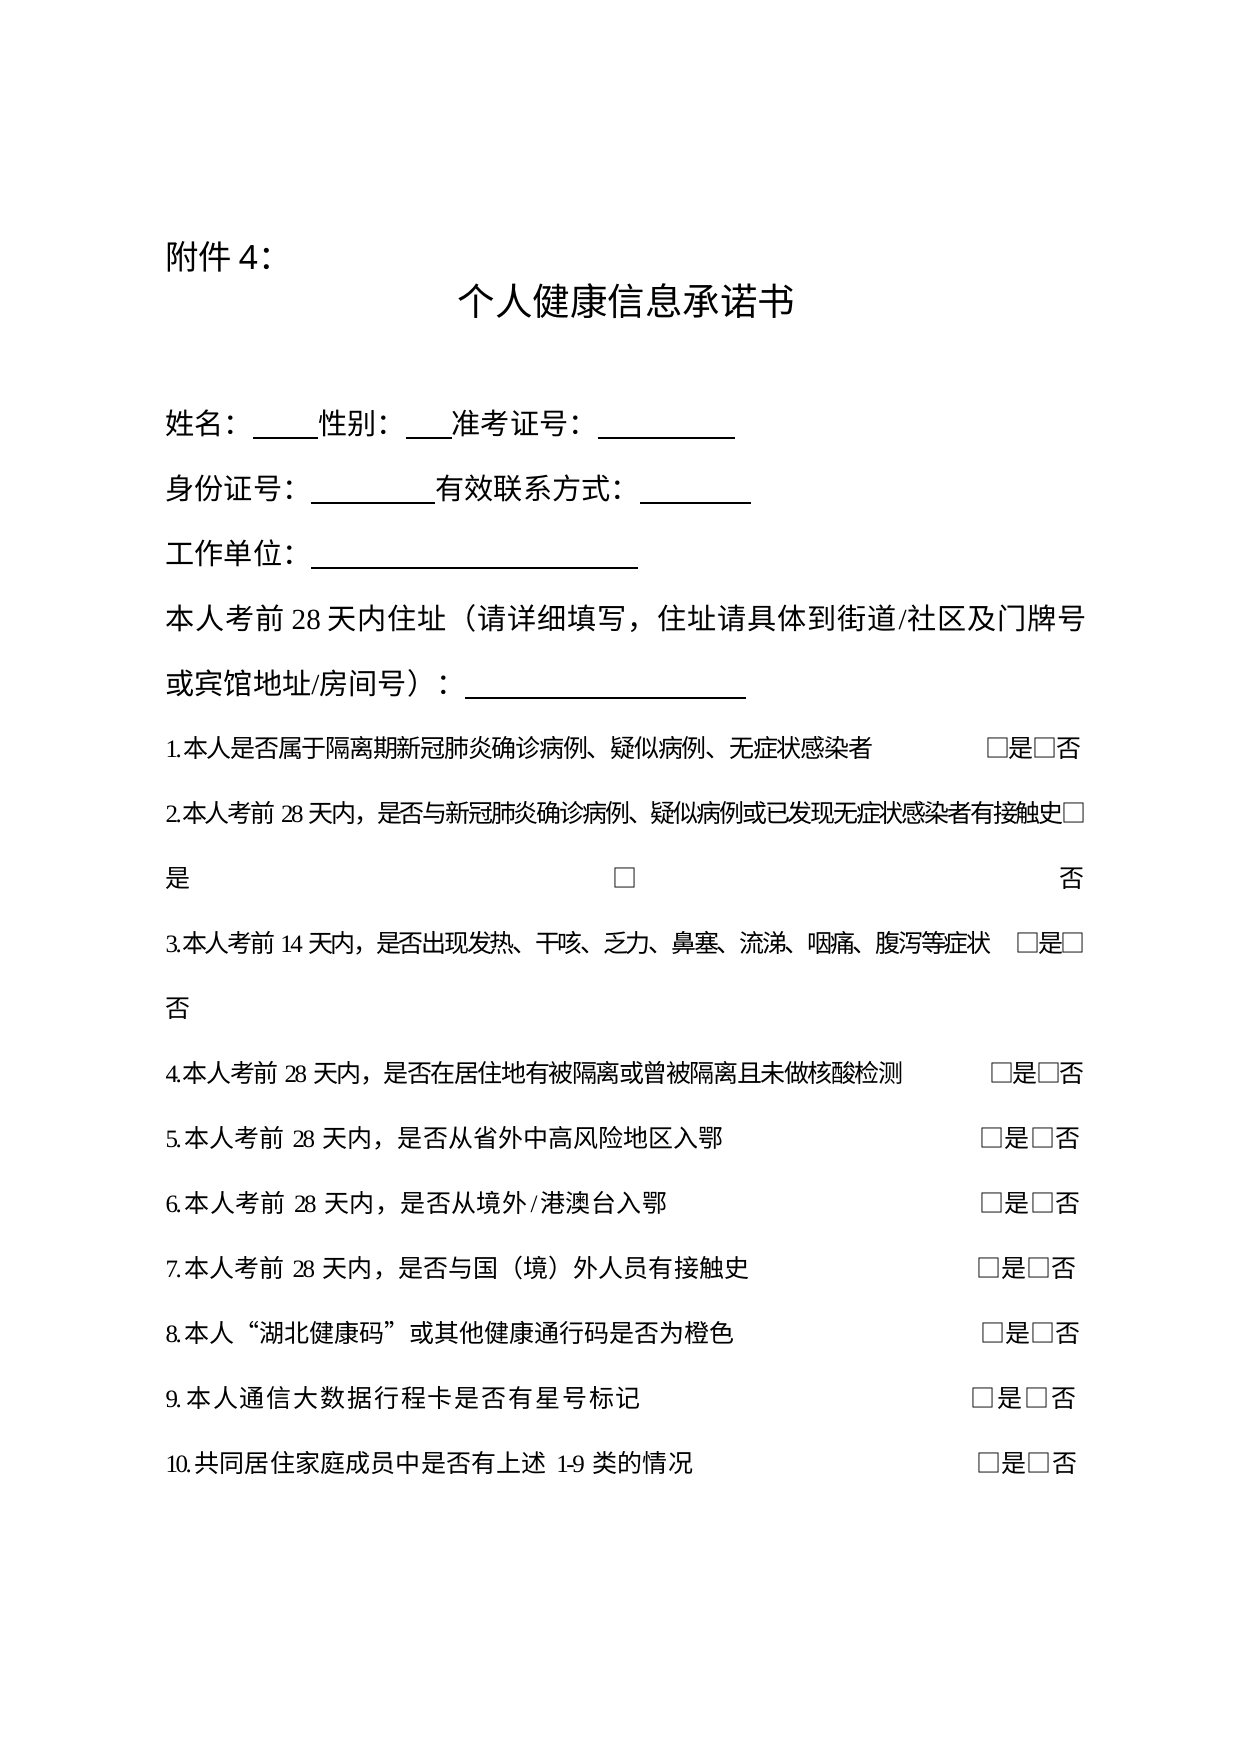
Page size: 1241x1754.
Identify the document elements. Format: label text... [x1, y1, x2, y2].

text 3.本人考前14天内，是否出现发热、干咳、乏力、鼻塞、流涕、咽痛、腹泻等症状 □是□否 [165, 909, 1087, 1039]
text 身份证号： 有效联系方式： [165, 454, 1087, 519]
text 4.本人考前28天内，是否在居住地有被隔离或曾被隔离且未做核酸检测 □是□否 [165, 1039, 1087, 1104]
text 附件4： [165, 233, 1087, 279]
text 2.本人考前28天内，是否与新冠肺炎确诊病例、疑似病例或已发现无症状感染者有接触史□是□否 [165, 779, 1087, 909]
text 本人考前28天内住址（请详细填写，住址请具体到街道/社区及门牌号或宾馆地址/房间号）： [165, 584, 1087, 714]
text 6.本人考前28天内，是否从境外/港澳台入鄂 □是□否 [165, 1169, 1087, 1234]
text 1.本人是否属于隔离期新冠肺炎确诊病例、疑似病例、无症状感染者 □是□否 [165, 714, 1087, 779]
text 8.本人“湖北健康码”或其他健康通行码是否为橙色 □是□否 [165, 1299, 1087, 1364]
text 7.本人考前28天内，是否与国（境）外人员有接触史 □是□否 [165, 1234, 1087, 1299]
text 工作单位： [165, 519, 1087, 584]
text 姓名： 性别： 准考证号： [165, 389, 1087, 454]
text 9.本人通信大数据行程卡是否有星号标记 □是□否 [165, 1364, 1087, 1429]
text 个人健康信息承诺书 [165, 279, 1087, 324]
text 5.本人考前28天内，是否从省外中高风险地区入鄂 □是□否 [165, 1104, 1087, 1169]
text 10.共同居住家庭成员中是否有上述1-9类的情况 □是□否 [165, 1429, 1087, 1494]
